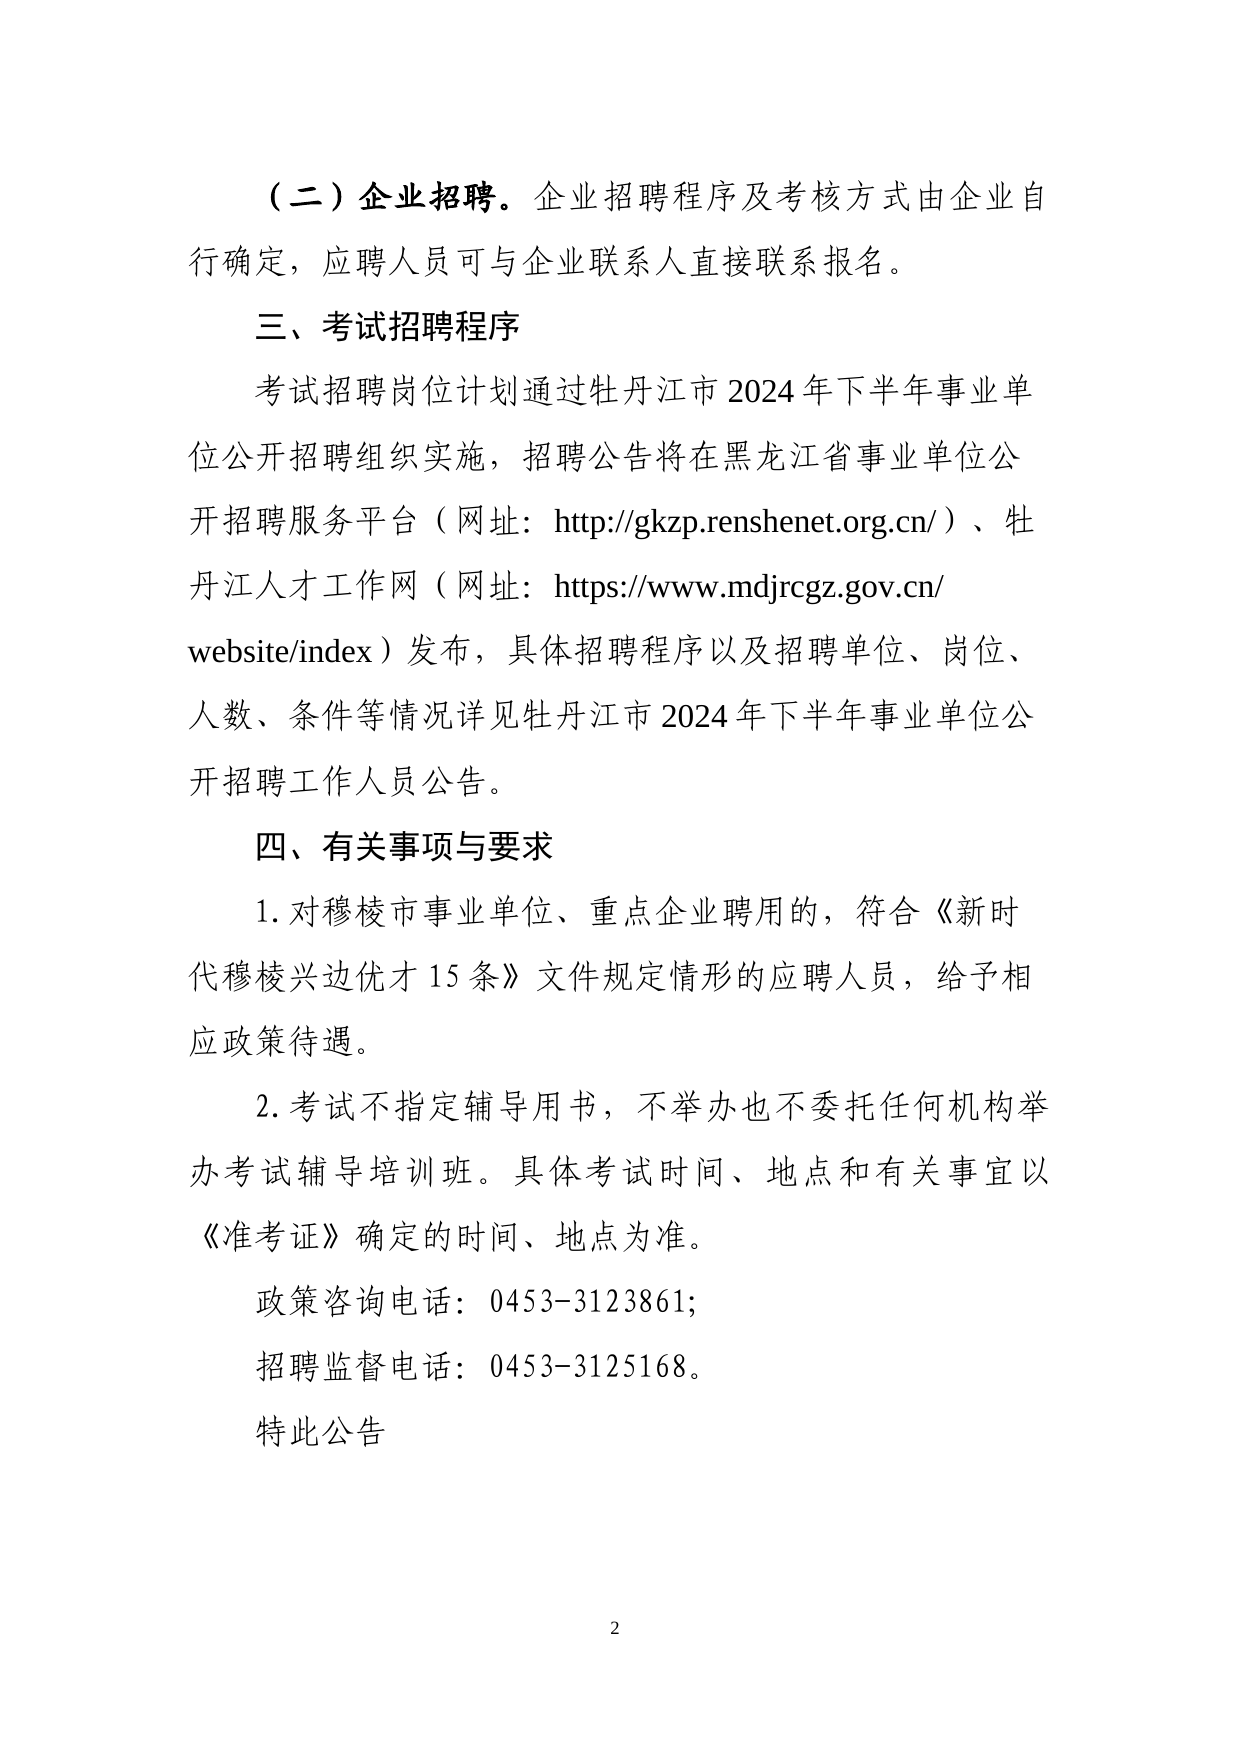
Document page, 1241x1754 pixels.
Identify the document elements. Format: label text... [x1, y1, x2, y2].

text 政策咨询电话：0453-3123861; [187, 1267, 1053, 1332]
text 1.对穆棱市事业单位、重点企业聘用的，符合《新时代穆棱兴边优才15条》文件规定情形的应聘人员，给予相应政策待遇。 [187, 877, 1053, 1072]
text 三、考试招聘程序 [187, 292, 1053, 357]
text 考试招聘岗位计划通过牡丹江市2024年下半年事业单位公开招聘组织实施，招聘公告将在黑龙江省事业单位公开招聘服务平台（网址：http://gkzp.renshenet.org.cn/）、牡丹江人才工作网（网址：https://www.mdjrcgz.gov.cn/website/index）发布，具体招聘程序以及招聘单位、岗位、人数、条件等情况详见牡丹江市2024年下半年事业单位公开招聘工作人员公告。 [187, 357, 1053, 812]
list （二）企业招聘。企业招聘程序及考核方式由企业自行确定，应聘人员可与企业联系人直接联系报名。 [187, 162, 1053, 292]
text 招聘监督电话：0453-3125168。 [187, 1332, 1053, 1397]
text 2.考试不指定辅导用书，不举办也不委托任何机构举办考试辅导培训班。具体考试时间、地点和有关事宜以《准考证》确定的时间、地点为准。 [187, 1072, 1053, 1267]
text 四、有关事项与要求 [187, 812, 1053, 877]
text 特此公告 [187, 1397, 1053, 1462]
